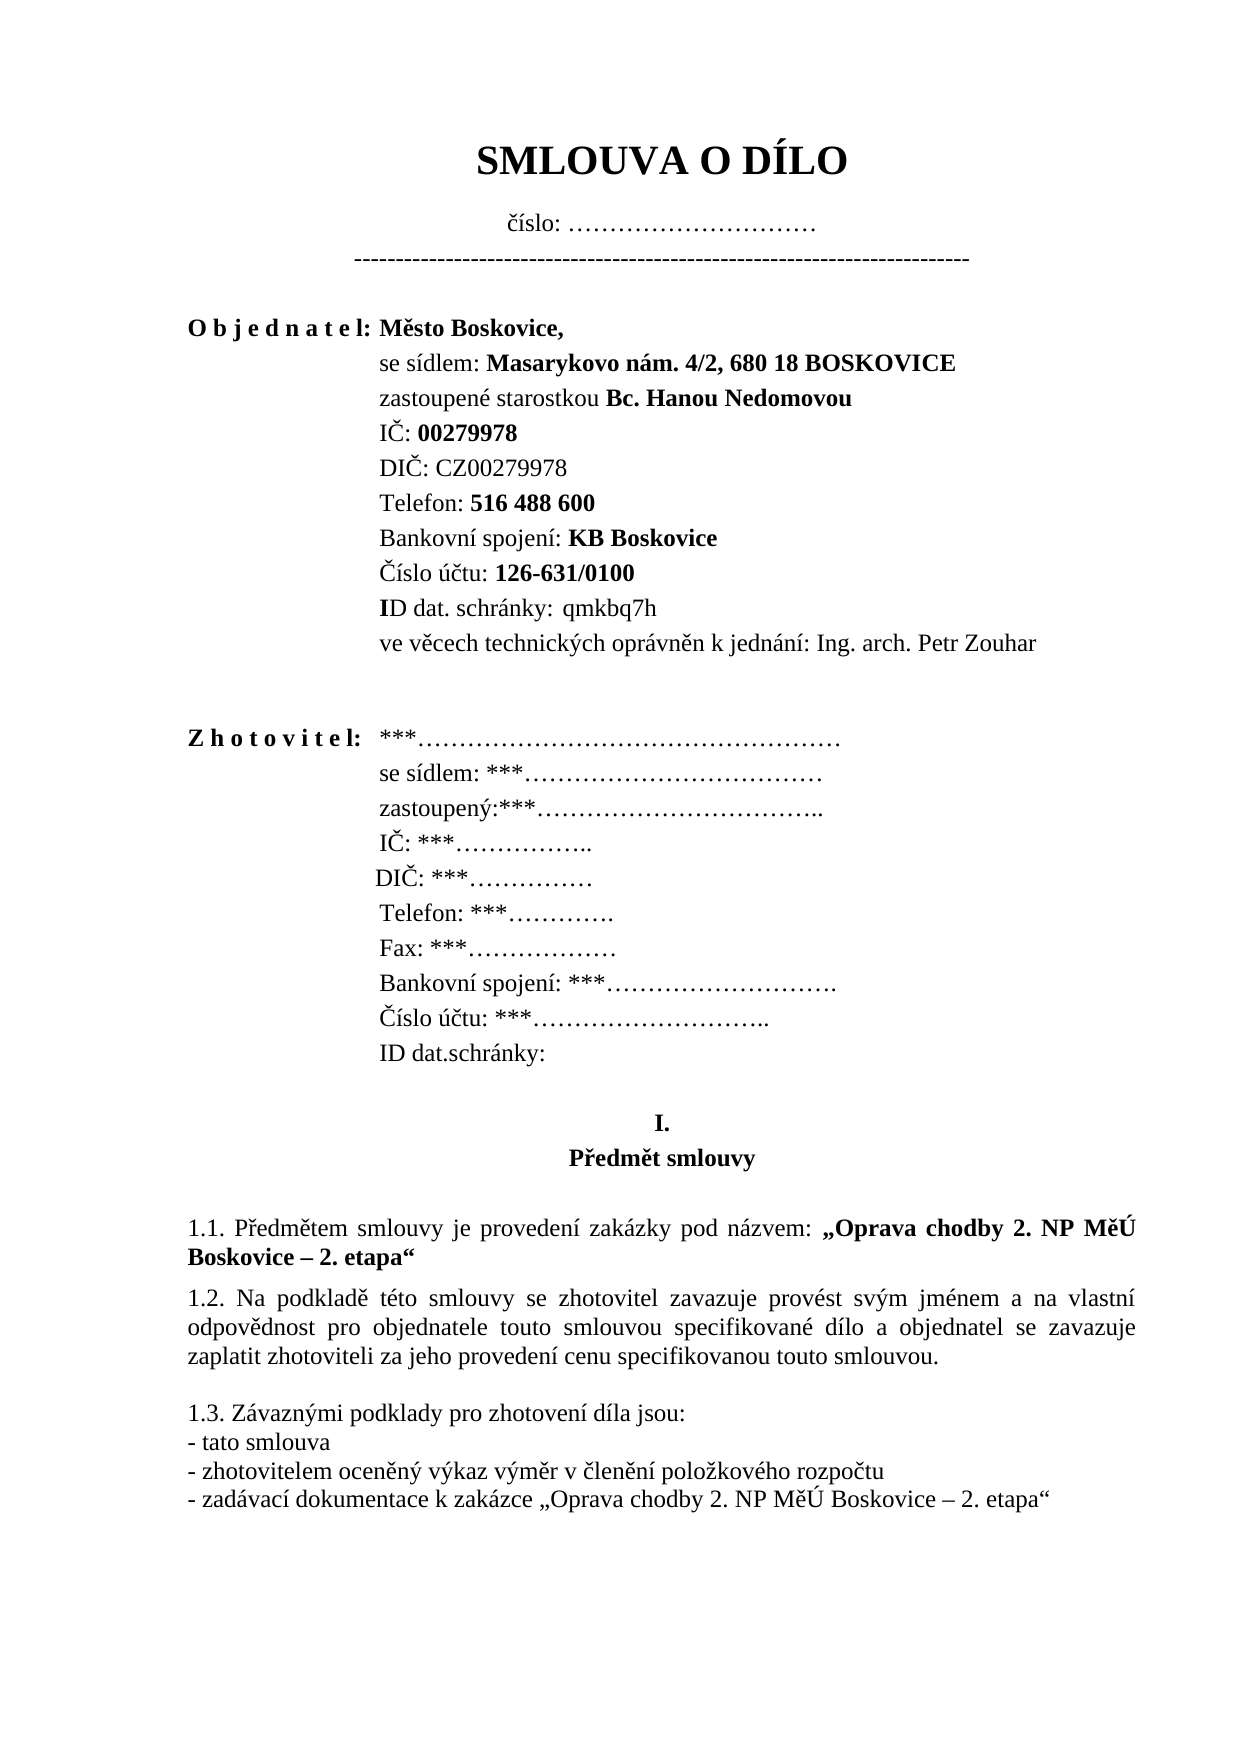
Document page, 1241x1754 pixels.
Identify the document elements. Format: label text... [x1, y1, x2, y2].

text O b j e d n a t e l: Město Boskovice, [187, 313, 1137, 342]
text Telefon: 516 488 600 [187, 488, 1137, 517]
text Číslo účtu: 126-631/0100 [187, 558, 1137, 587]
text SMLOUVA O DÍLO [187, 136, 1137, 184]
text 1.3. Závaznými podklady pro zhotovení díla jsou: [187, 1398, 1137, 1427]
text Předmět smlouvy [187, 1143, 1137, 1172]
text IČ: 00279978 [187, 418, 1137, 447]
text zastoupené starostkou Bc. Hanou Nedomovou [187, 383, 1137, 412]
text se sídlem: Masarykovo nám. 4/2, 680 18 BOSKOVICE [187, 348, 1137, 377]
text Z h o t o v i t e l: ***…………………………………………… [187, 723, 1137, 752]
text I. [187, 1108, 1137, 1137]
text DIČ: CZ00279978 [187, 453, 1137, 482]
text zastoupený:***…………………………….. [187, 793, 1137, 822]
text DIČ: ***…………… [187, 863, 1137, 892]
text - tato smlouva [187, 1427, 1137, 1456]
text 1.1. Předmětem smlouvy je provedení zakázky pod názvem: „Oprava chodby 2. NP MěÚ Boskovice – 2. etapa“ [187, 1213, 1137, 1271]
text ID dat.schránky: [187, 1038, 1137, 1067]
text -------------------------------------------------------------------------- [187, 243, 1137, 272]
text IČ: ***…………….. [187, 828, 1137, 857]
text 1.2. Na podkladě této smlouvy se zhotovitel zavazuje provést svým jménem a na vlastní odpovědnost pro objednatele touto smlouvou specifikované dílo a objednatel se zavazuje zaplatit zhotoviteli za jeho provedení cenu specifikovanou touto smlouvou. [187, 1283, 1137, 1369]
text Telefon: ***…………. [187, 898, 1137, 927]
text ID dat. schránky: qmkbq7h [187, 593, 1137, 622]
text Bankovní spojení: ***………………………. [187, 968, 1137, 997]
text se sídlem: ***……………………………… [187, 758, 1137, 787]
text - zadávací dokumentace k zakázce „Oprava chodby 2. NP MěÚ Boskovice – 2. etapa“ [187, 1484, 1137, 1513]
text číslo: ………………………… [187, 208, 1137, 237]
text Bankovní spojení: KB Boskovice [187, 523, 1137, 552]
text ve věcech technických oprávněn k jednání: Ing. arch. Petr Zouhar [187, 628, 1137, 657]
text Fax: ***……………… [187, 933, 1137, 962]
text - zhotovitelem oceněný výkaz výměr v členění položkového rozpočtu [187, 1456, 1137, 1484]
text Číslo účtu: ***……………………….. [187, 1003, 1137, 1032]
